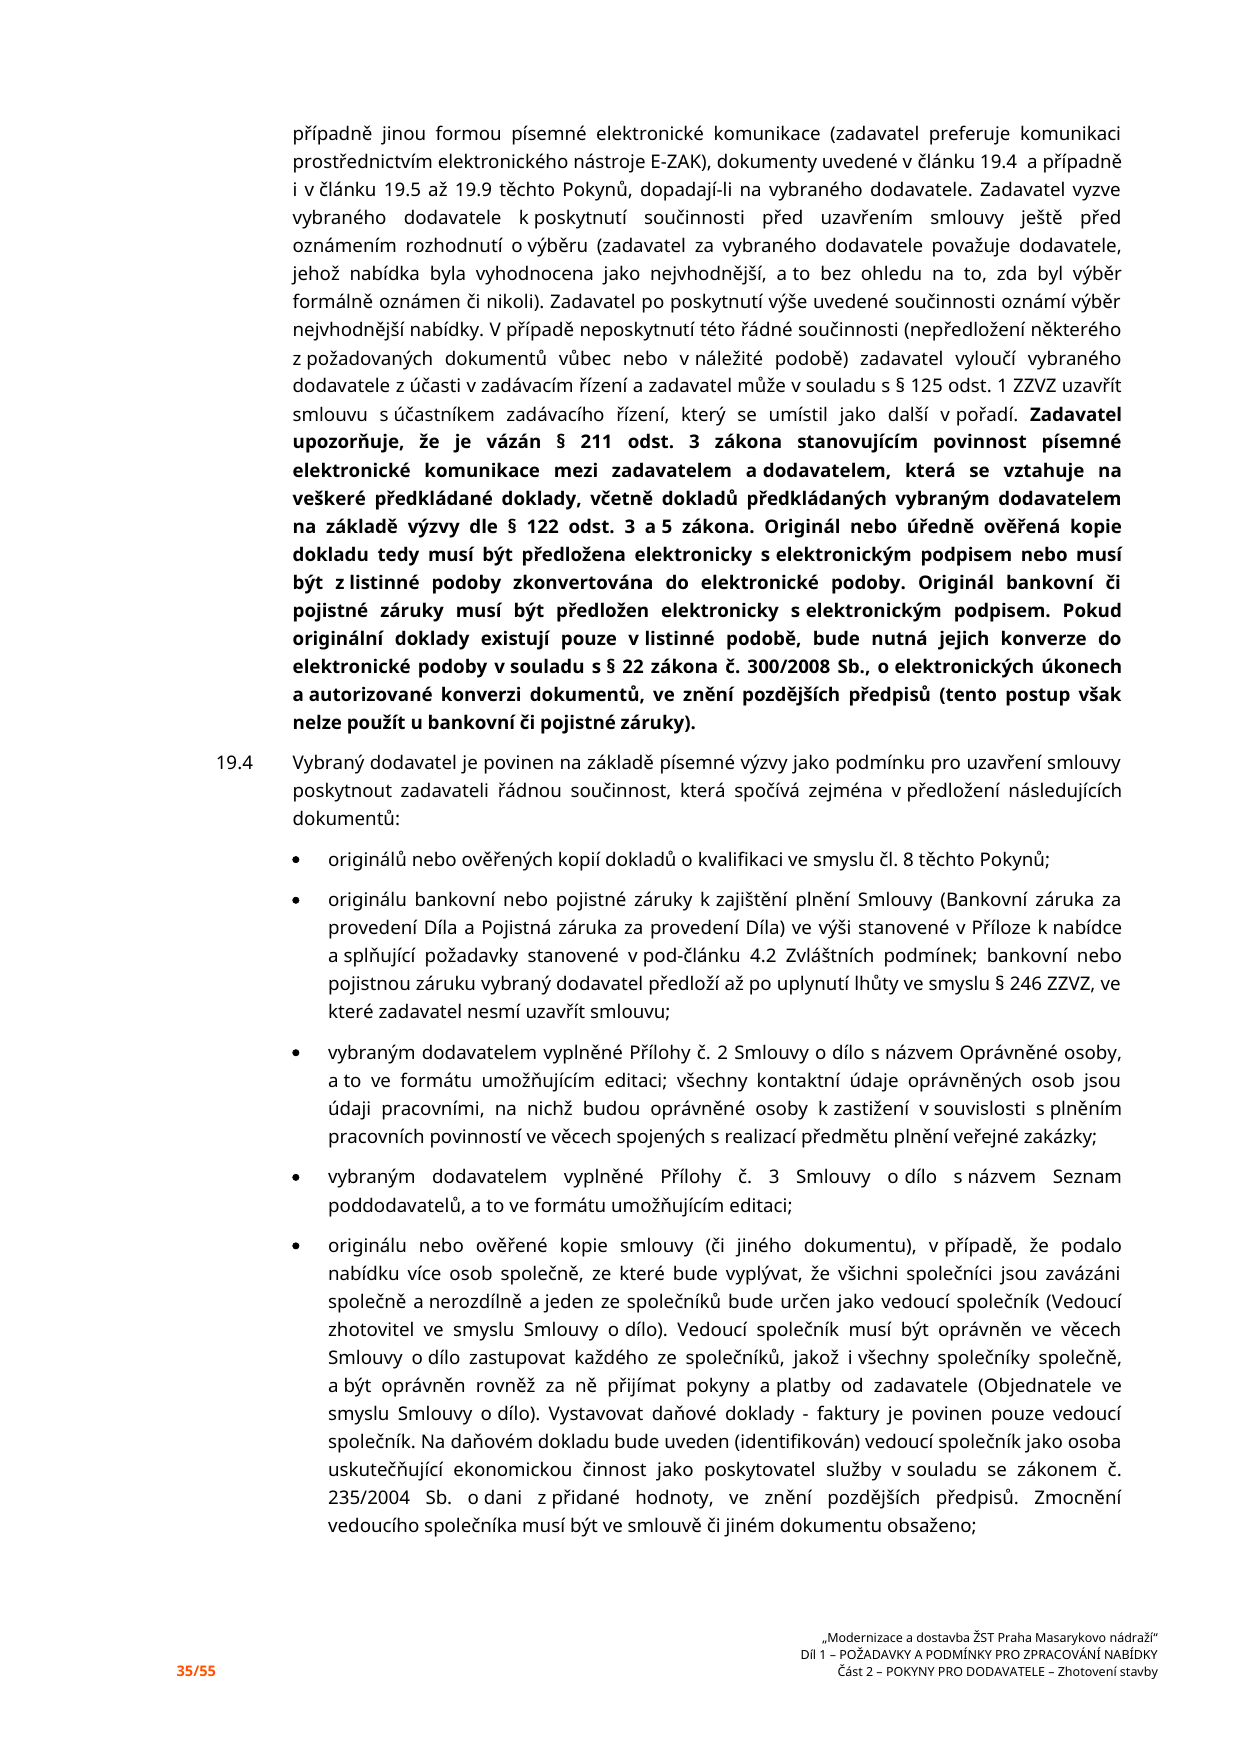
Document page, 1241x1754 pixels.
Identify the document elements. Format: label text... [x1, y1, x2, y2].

text originálů nebo ověřených kopií dokladů o kvalifikaci ve smyslu čl. 8 těchto Pokynů; [292, 846, 1122, 872]
text vybraným dodavatelem vyplněné Přílohy č. 2 Smlouvy o dílo s názvem Oprávněné osoby, a to ve formátu umožňujícím editaci; všechny kontaktní údaje oprávněných osob jsou údaji pracovními, na nichž budou oprávněné osoby k zastižení v souvislosti s plněním pracovních povinností ve věcech spojených s realizací předmětu plnění veřejné zakázky; [292, 1039, 1122, 1149]
text Vybraný dodavatel je povinen na základě písemné výzvy jako podmínku pro uzavření smlouvy poskytnout zadavateli řádnou součinnost, která spočívá zejména v předložení následujících dokumentů: [216, 749, 1122, 831]
text originálu nebo ověřené kopie smlouvy (či jiného dokumentu), v případě, že podalo nabídku více osob společně, ze které bude vyplývat, že všichni společníci jsou zavázáni společně a nerozdílně a jeden ze společníků bude určen jako vedoucí společník (Vedoucí zhotovitel ve smyslu Smlouvy o dílo). Vedoucí společník musí být oprávněn ve věcech Smlouvy o dílo zastupovat každého ze společníků, jakož i všechny společníky společně, a být oprávněn rovněž za ně přijímat pokyny a platby od zadavatele (Objednatele ve smyslu Smlouvy o dílo). Vystavovat daňové doklady - faktury je povinen pouze vedoucí společník. Na daňovém dokladu bude uveden (identifikován) vedoucí společník jako osoba uskutečňující ekonomickou činnost jako poskytovatel služby v souladu se zákonem č. 235/2004 Sb. o dani z přidané hodnoty, ve znění pozdějších předpisů. Zmocnění vedoucího společníka musí být ve smlouvě či jiném dokumentu obsaženo; [292, 1232, 1122, 1538]
text originálu bankovní nebo pojistné záruky k zajištění plnění Smlouvy (Bankovní záruka za provedení Díla a Pojistná záruka za provedení Díla) ve výši stanovené v Příloze k nabídce a splňující požadavky stanovené v pod-článku 4.2 Zvláštních podmínek; bankovní nebo pojistnou záruku vybraný dodavatel předloží až po uplynutí lhůty ve smyslu § 246 ZZVZ, ve které zadavatel nesmí uzavřít smlouvu; [292, 887, 1122, 1024]
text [216, 121, 1122, 734]
text vybraným dodavatelem vyplněné Přílohy č. 3 Smlouvy o dílo s názvem Seznam poddodavatelů, a to ve formátu umožňujícím editaci; [292, 1164, 1122, 1217]
